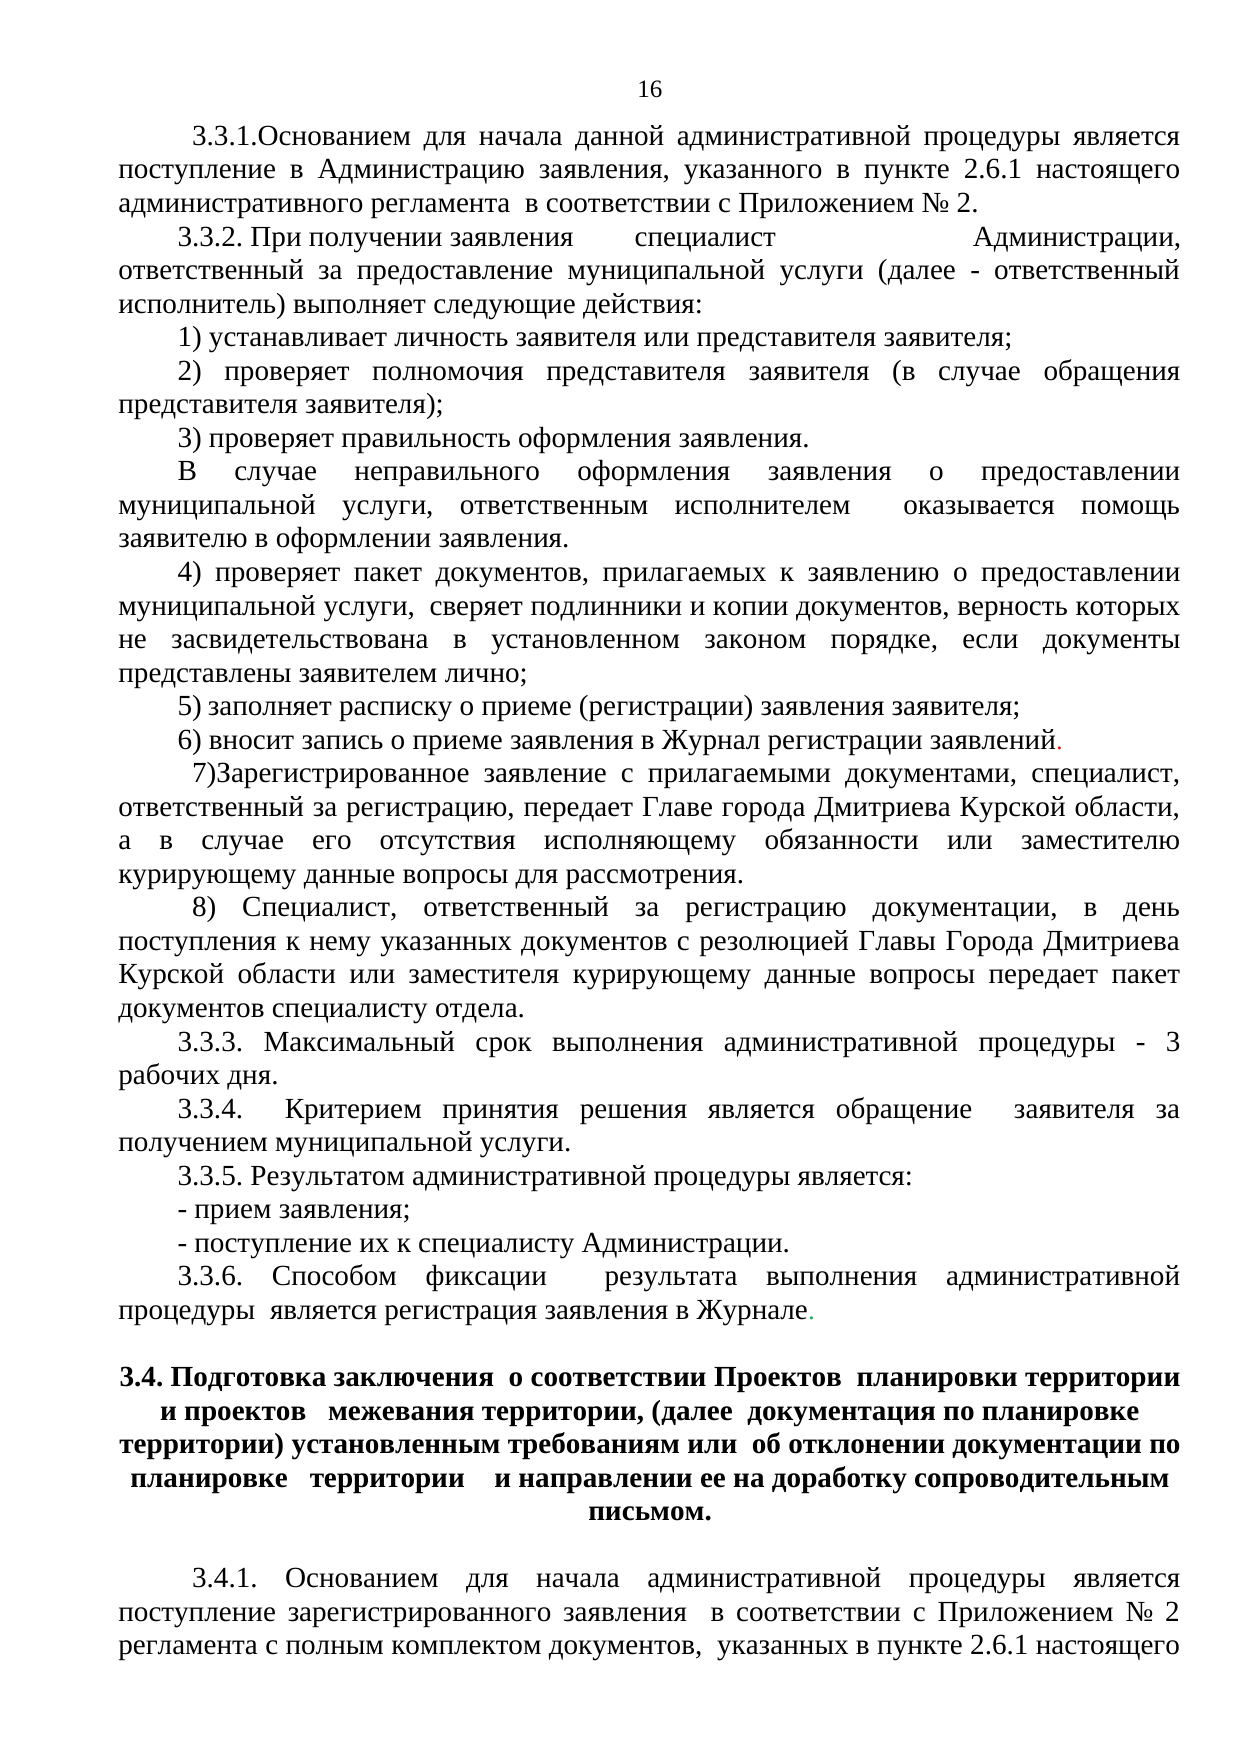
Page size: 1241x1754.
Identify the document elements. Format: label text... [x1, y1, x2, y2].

text 2) проверяет полномочия представителя заявителя (в случае обращения представителя заявителя); [118, 353, 1181, 420]
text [118, 1560, 1181, 1661]
text - прием заявления; [118, 1191, 1181, 1225]
text В случае неправильного оформления заявления о предоставлении муниципальной услуги, ответственным исполнителем оказывается помощь заявителю в оформлении заявления. [118, 453, 1181, 554]
text 8) Специалист, ответственный за регистрацию документации, в день поступления к нему указанных документов с резолюцией Главы Города Дмитриева Курской области или заместителя курирующему данные вопросы передает пакет документов специалисту отдела. [118, 889, 1181, 1024]
text - поступление их к специалисту Администрации. [118, 1225, 1181, 1258]
text 3.3.5. Результатом административной процедуры является: [118, 1158, 1181, 1191]
text 3.3.3. Максимальный срок выполнения административной процедуры - 3 рабочих дня. [118, 1024, 1181, 1091]
text 3.3.4. Критерием принятия решения является обращение заявителя за получением муниципальной услуги. [118, 1091, 1181, 1158]
text 3.3.2. При получении заявления специалист Администрации, ответственный за предоставление муниципальной услуги (далее - ответственный исполнитель) выполняет следующие действия: [118, 219, 1181, 319]
text 1) устанавливает личность заявителя или представителя заявителя; [118, 319, 1181, 353]
text 5) заполняет расписку о приеме (регистрации) заявления заявителя; [118, 688, 1181, 722]
text 4) проверяет пакет документов, прилагаемых к заявлению о предоставлении муниципальной услуги, сверяет подлинники и копии документов, верность которых не засвидетельствована в установленном законом порядке, если документы представлены заявителем лично; [118, 554, 1181, 688]
text 7)Зарегистрированное заявление с прилагаемыми документами, специалист, ответственный за регистрацию, передает Главе города Дмитриева Курской области, а в случае его отсутствия исполняющему обязанности или заместителю курирующему данные вопросы для рассмотрения. [118, 755, 1181, 889]
text 3) проверяет правильность оформления заявления. [118, 420, 1181, 453]
text 6) вносит запись о приеме заявления в Журнал регистрации заявлений. [118, 722, 1181, 755]
text 3.3.6. Способом фиксации результата выполнения административной процедуры является регистрация заявления в Журнале. [118, 1258, 1181, 1326]
text 3.3.1.Основанием для начала данной административной процедуры является поступление в Администрацию заявления, указанного в пункте 2.6.1 настоящего административного регламента в соответствии с Приложением № 2. [118, 118, 1181, 219]
text 3.4. Подготовка заключения о соответствии Проектов планировки территории и проектов межевания территории, (далее документация по планировке территории) установленным требованиям или об отклонении документации по планировке территории и направлении ее на доработку сопроводительным письмом. [118, 1359, 1182, 1527]
